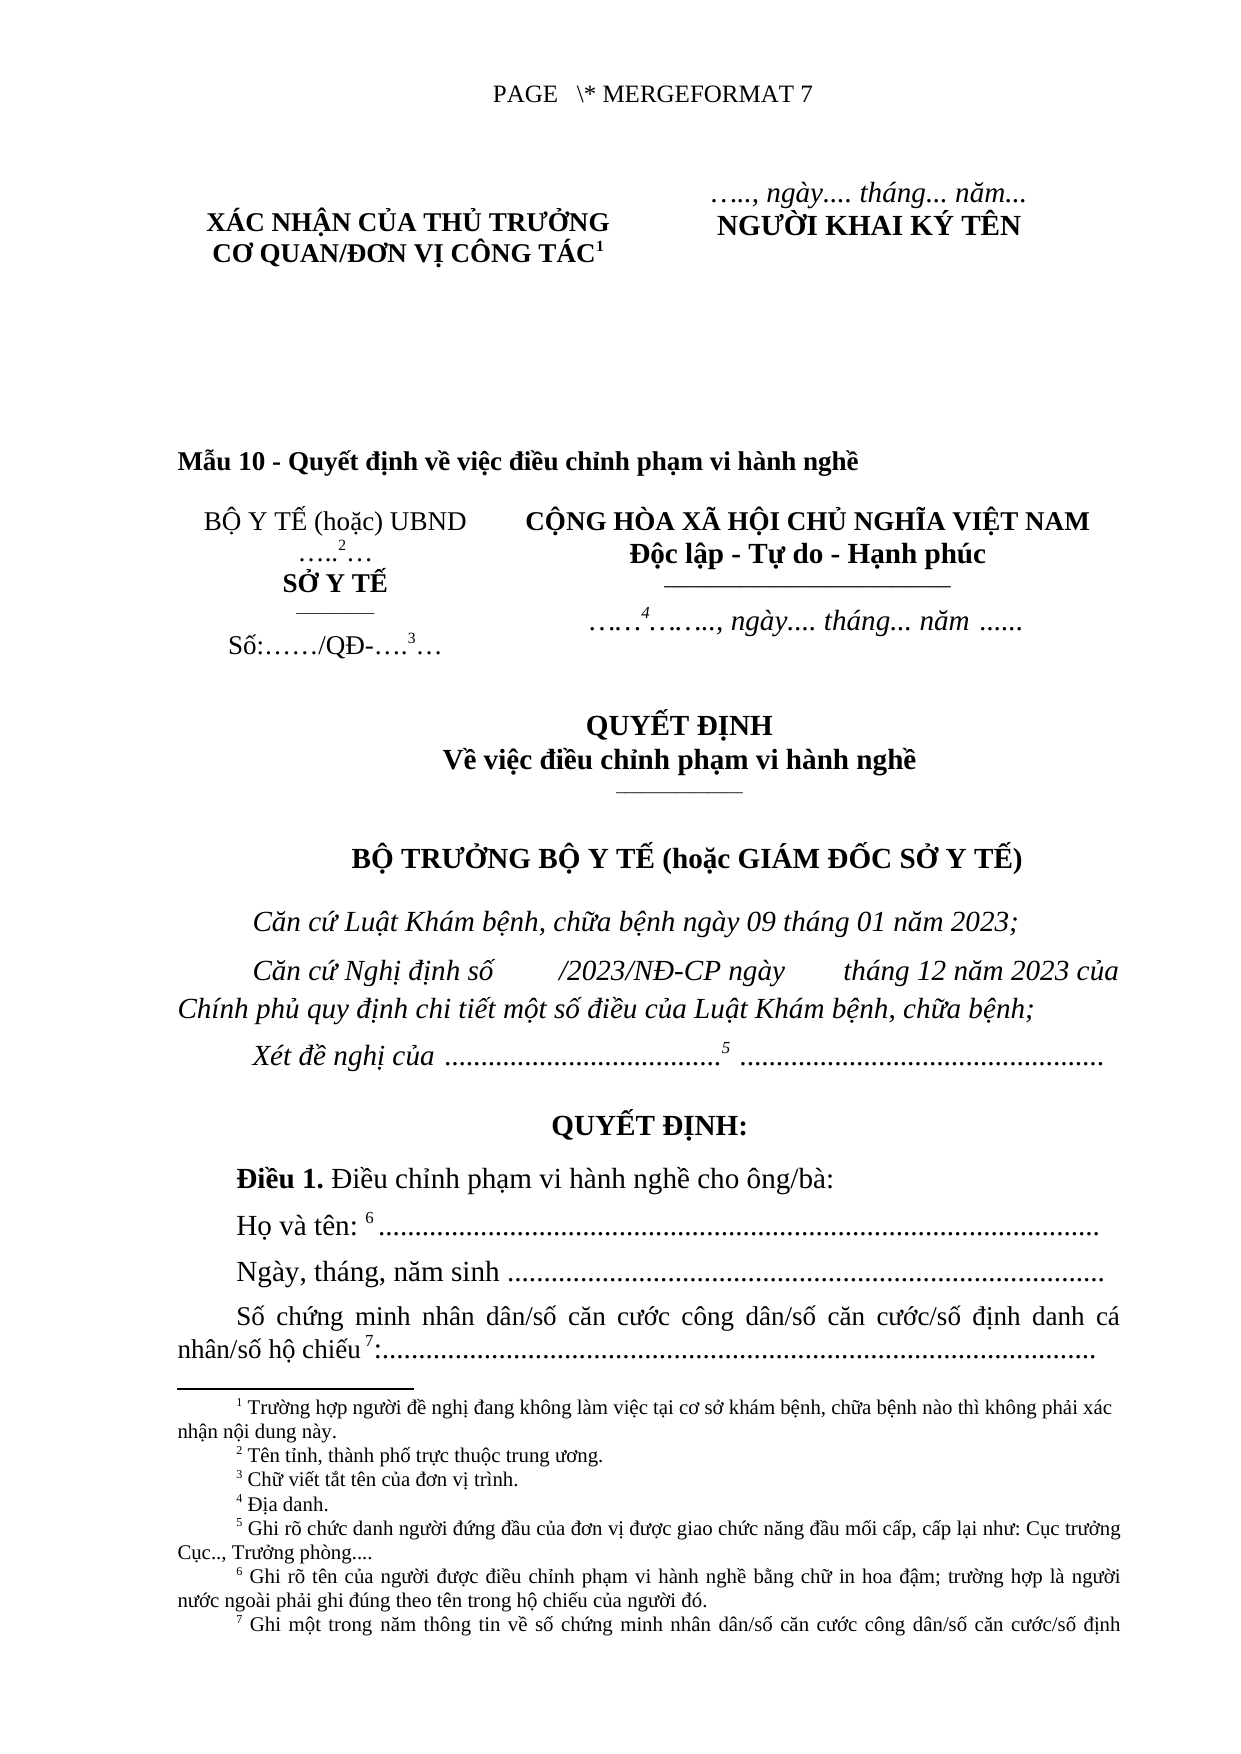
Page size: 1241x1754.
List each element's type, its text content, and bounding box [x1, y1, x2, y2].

text Họ và tên: ................................................................................................... [177, 1208, 1122, 1241]
text Xét đề nghị của ...................................... .................................................. [177, 1038, 1122, 1072]
table_header ….., ngày.... tháng... năm... NGƯỜI KHAI KÝ TÊN [639, 175, 1100, 297]
text Căn cứ Luật Khám bệnh, chữa bệnh ngày 09 tháng 01 năm 2023; [177, 904, 1122, 938]
table_header BỘ Y TẾ (hoặc) UBND …..… SỞ Y TẾ __________ Số:……/QĐ-….… [163, 505, 508, 660]
subtitle Mẫu 10 - Quyết định về việc điều chỉnh phạm vi hành nghề [177, 445, 1122, 476]
text QUYẾT ĐỊNH: [177, 1108, 1122, 1142]
text Căn cứ Nghị định số /2023/NĐ-CP ngày tháng 12 năm 2023 của Chính phủ quy định chi tiết một số điều của Luật Khám bệnh, chữa bệnh; [177, 951, 1122, 1026]
text BỘ TRƯỞNG BỘ Y TẾ (hoặc GIÁM ĐỐC SỞ Y TẾ) [177, 841, 1122, 875]
text Ngày, tháng, năm sinh .................................................................................. [177, 1254, 1122, 1287]
text Số chứng minh nhân dân/số căn cước công dân/số căn cước/số định danh cá nhân/số hộ chiếu :.................................................................................................. [177, 1300, 1122, 1364]
text QUYẾT ĐỊNH [177, 708, 1122, 742]
text Về việc điều chỉnh phạm vi hành nghề [177, 742, 1122, 775]
text _______________ [177, 775, 1122, 809]
table_header XÁC NHẬN CỦA THỦ TRƯỞNG CƠ QUAN/ĐƠN VỊ CÔNG TÁC [177, 175, 638, 297]
text Điều 1. Điều chỉnh phạm vi hành nghề cho ông/bà: [177, 1162, 1122, 1195]
table_header CỘNG HÒA XÃ HỘI CHỦ NGHĨA VIỆT NAM Độc lập - Tự do - Hạnh phúc __________________________________ ………….., ngày.... tháng... năm ...... [508, 505, 1107, 660]
